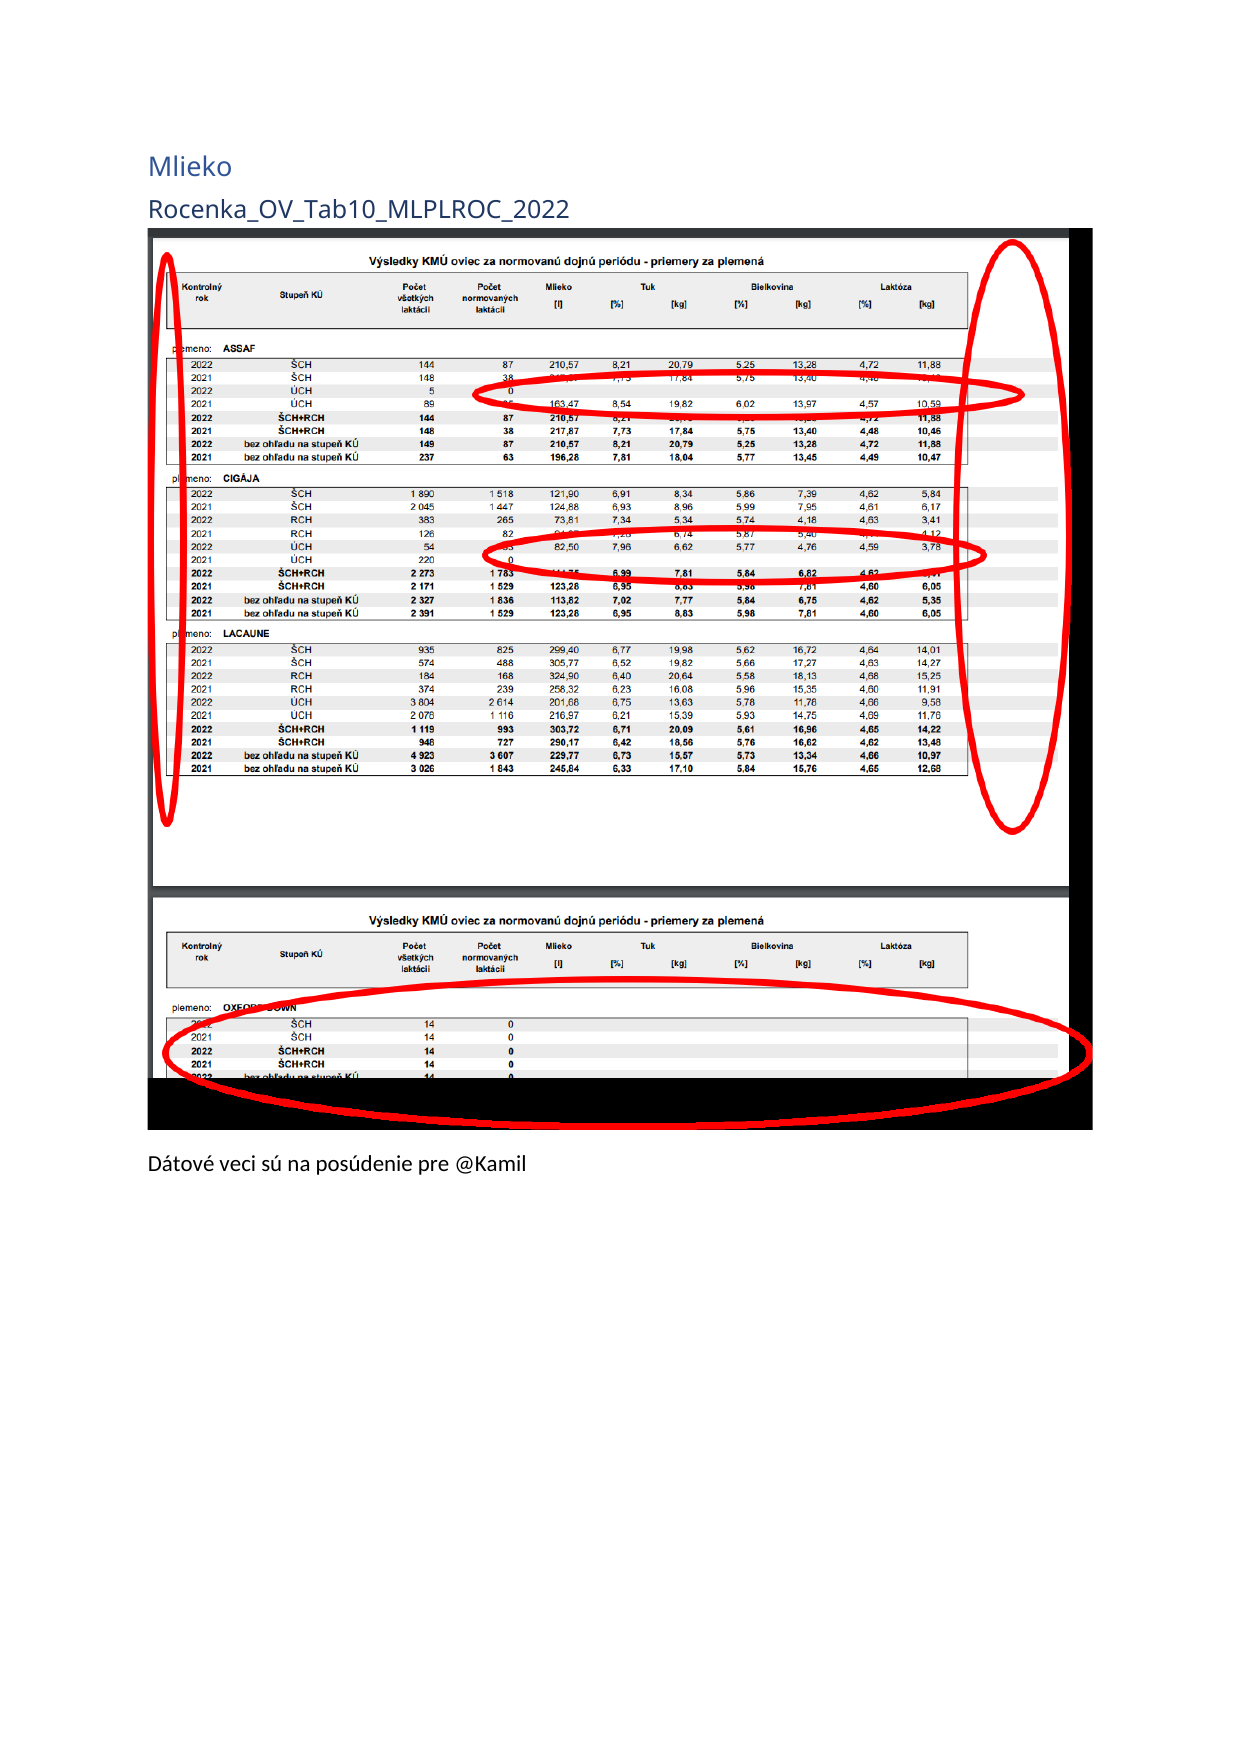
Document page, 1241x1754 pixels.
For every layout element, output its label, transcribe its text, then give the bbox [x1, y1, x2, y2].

picture [147, 228, 1093, 1130]
subtitle Rocenka_OV_Tab10_MLPLROC_2022 [148, 192, 1093, 226]
subtitle Mlieko [148, 148, 1093, 184]
text Dátové veci sú na posúdenie pre @Kamil [148, 1149, 1093, 1177]
